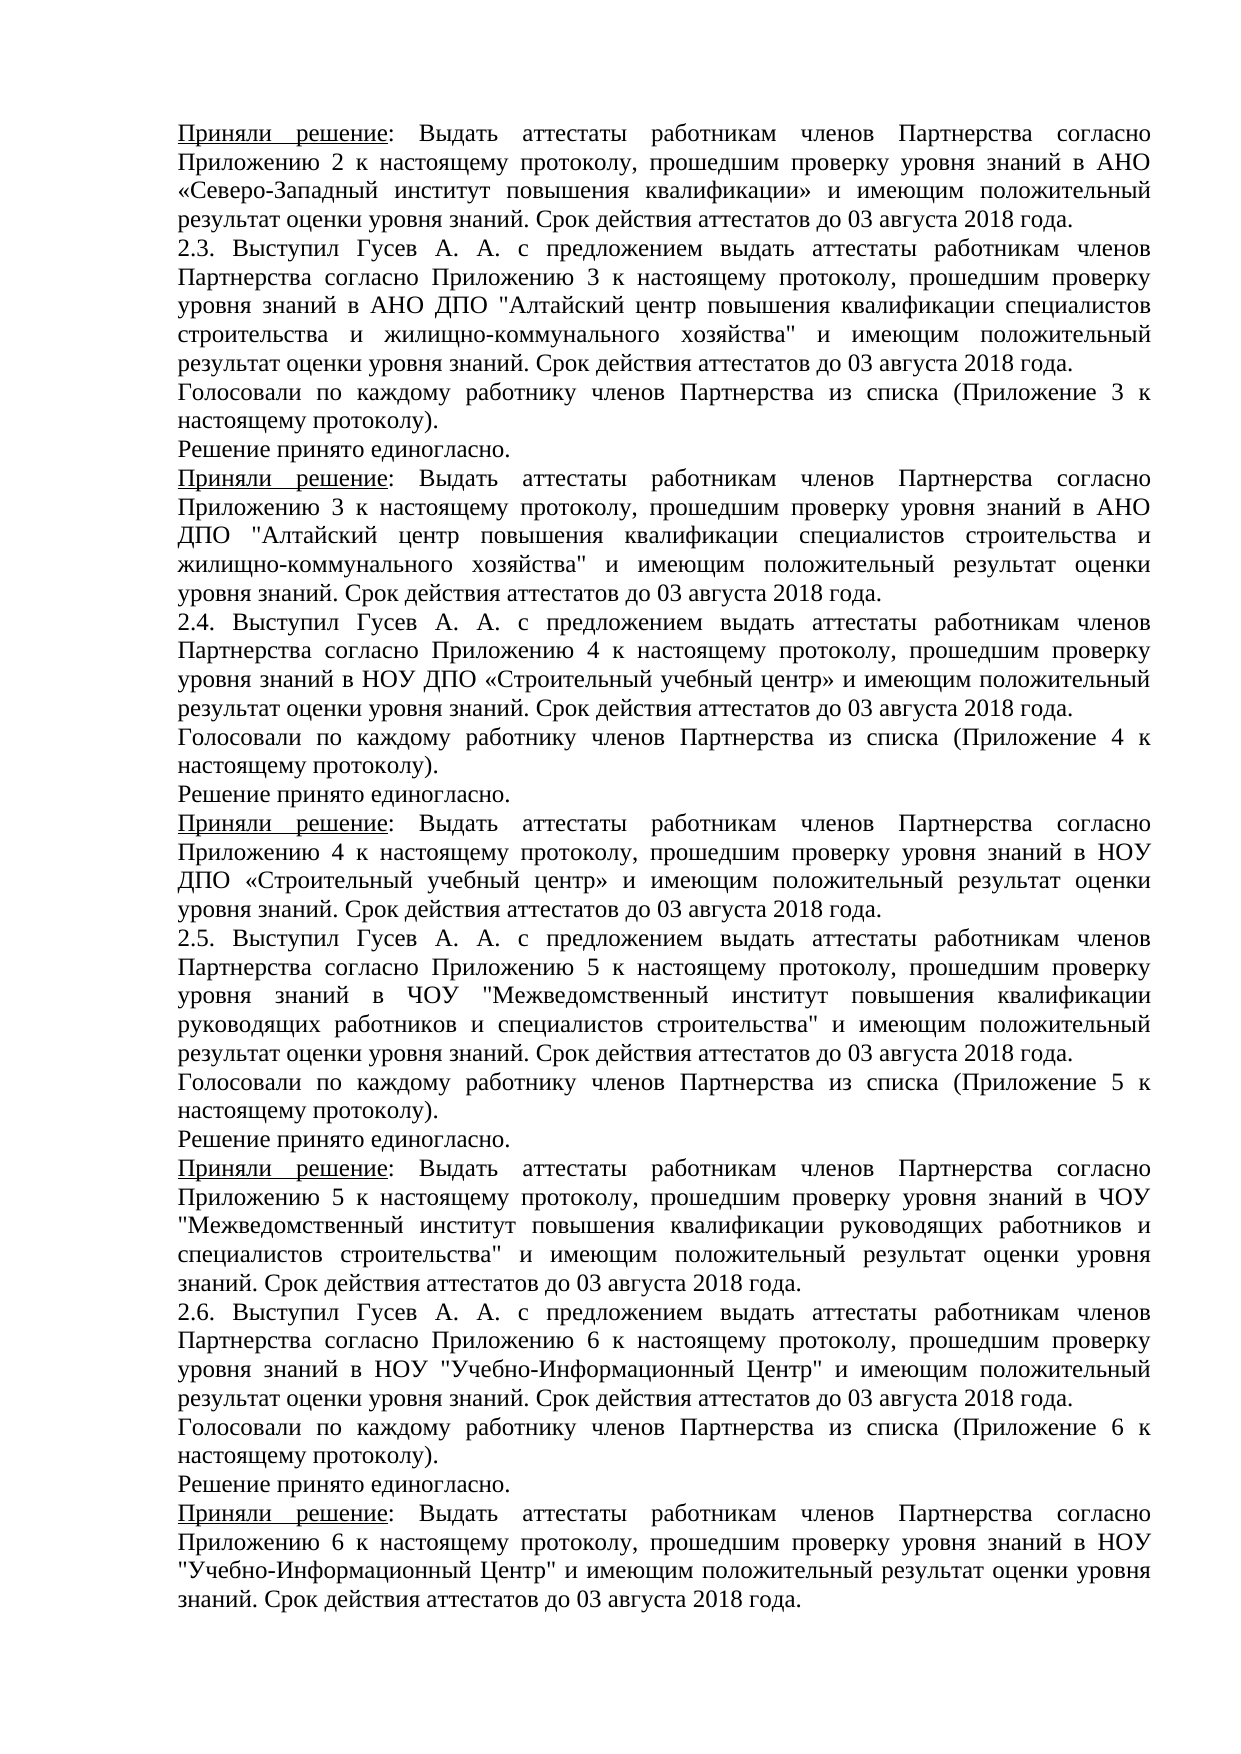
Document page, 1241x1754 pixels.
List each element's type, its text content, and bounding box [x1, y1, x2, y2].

text Решение принято единогласно. [177, 434, 1152, 463]
text Голосовали по каждому работнику членов Партнерства из списка (Приложение 4 к настоящему протоколу). [177, 722, 1152, 779]
text Приняли решение: Выдать аттестаты работникам членов Партнерства согласно Приложению 6 к настоящему протоколу, прошедшим проверку уровня знаний в НОУ "Учебно-Информационный Центр" и имеющим положительный результат оценки уровня знаний. Срок действия аттестатов до 03 августа 2018 года. [177, 1498, 1152, 1613]
text 2.3. Выступил Гусев А. А. с предложением выдать аттестаты работникам членов Партнерства согласно Приложению 3 к настоящему протоколу, прошедшим проверку уровня знаний в АНО ДПО "Алтайский центр повышения квалификации специалистов строительства и жилищно-коммунального хозяйства" и имеющим положительный результат оценки уровня знаний. Срок действия аттестатов до 03 августа 2018 года. [177, 233, 1152, 377]
text Приняли решение: Выдать аттестаты работникам членов Партнерства согласно Приложению 3 к настоящему протоколу, прошедшим проверку уровня знаний в АНО ДПО "Алтайский центр повышения квалификации специалистов строительства и жилищно-коммунального хозяйства" и имеющим положительный результат оценки уровня знаний. Срок действия аттестатов до 03 августа 2018 года. [177, 463, 1152, 607]
text Голосовали по каждому работнику членов Партнерства из списка (Приложение 6 к настоящему протоколу). [177, 1412, 1152, 1469]
text Решение принято единогласно. [177, 1469, 1152, 1498]
text Голосовали по каждому работнику членов Партнерства из списка (Приложение 5 к настоящему протоколу). [177, 1067, 1152, 1124]
text Приняли решение: Выдать аттестаты работникам членов Партнерства согласно Приложению 2 к настоящему протоколу, прошедшим проверку уровня знаний в АНО «Северо-Западный институт повышения квалификации» и имеющим положительный результат оценки уровня знаний. Срок действия аттестатов до 03 августа 2018 года. [177, 118, 1152, 233]
text Приняли решение: Выдать аттестаты работникам членов Партнерства согласно Приложению 4 к настоящему протоколу, прошедшим проверку уровня знаний в НОУ ДПО «Строительный учебный центр» и имеющим положительный результат оценки уровня знаний. Срок действия аттестатов до 03 августа 2018 года. [177, 808, 1152, 923]
text 2.6. Выступил Гусев А. А. с предложением выдать аттестаты работникам членов Партнерства согласно Приложению 6 к настоящему протоколу, прошедшим проверку уровня знаний в НОУ "Учебно-Информационный Центр" и имеющим положительный результат оценки уровня знаний. Срок действия аттестатов до 03 августа 2018 года. [177, 1297, 1152, 1412]
text Голосовали по каждому работнику членов Партнерства из списка (Приложение 3 к настоящему протоколу). [177, 377, 1152, 434]
text Решение принято единогласно. [177, 1124, 1152, 1153]
text 2.5. Выступил Гусев А. А. с предложением выдать аттестаты работникам членов Партнерства согласно Приложению 5 к настоящему протоколу, прошедшим проверку уровня знаний в ЧОУ "Межведомственный институт повышения квалификации руководящих работников и специалистов строительства" и имеющим положительный результат оценки уровня знаний. Срок действия аттестатов до 03 августа 2018 года. [177, 923, 1152, 1067]
text Решение принято единогласно. [177, 779, 1152, 808]
text 2.4. Выступил Гусев А. А. с предложением выдать аттестаты работникам членов Партнерства согласно Приложению 4 к настоящему протоколу, прошедшим проверку уровня знаний в НОУ ДПО «Строительный учебный центр» и имеющим положительный результат оценки уровня знаний. Срок действия аттестатов до 03 августа 2018 года. [177, 607, 1152, 722]
text Приняли решение: Выдать аттестаты работникам членов Партнерства согласно Приложению 5 к настоящему протоколу, прошедшим проверку уровня знаний в ЧОУ "Межведомственный институт повышения квалификации руководящих работников и специалистов строительства" и имеющим положительный результат оценки уровня знаний. Срок действия аттестатов до 03 августа 2018 года. [177, 1153, 1152, 1297]
